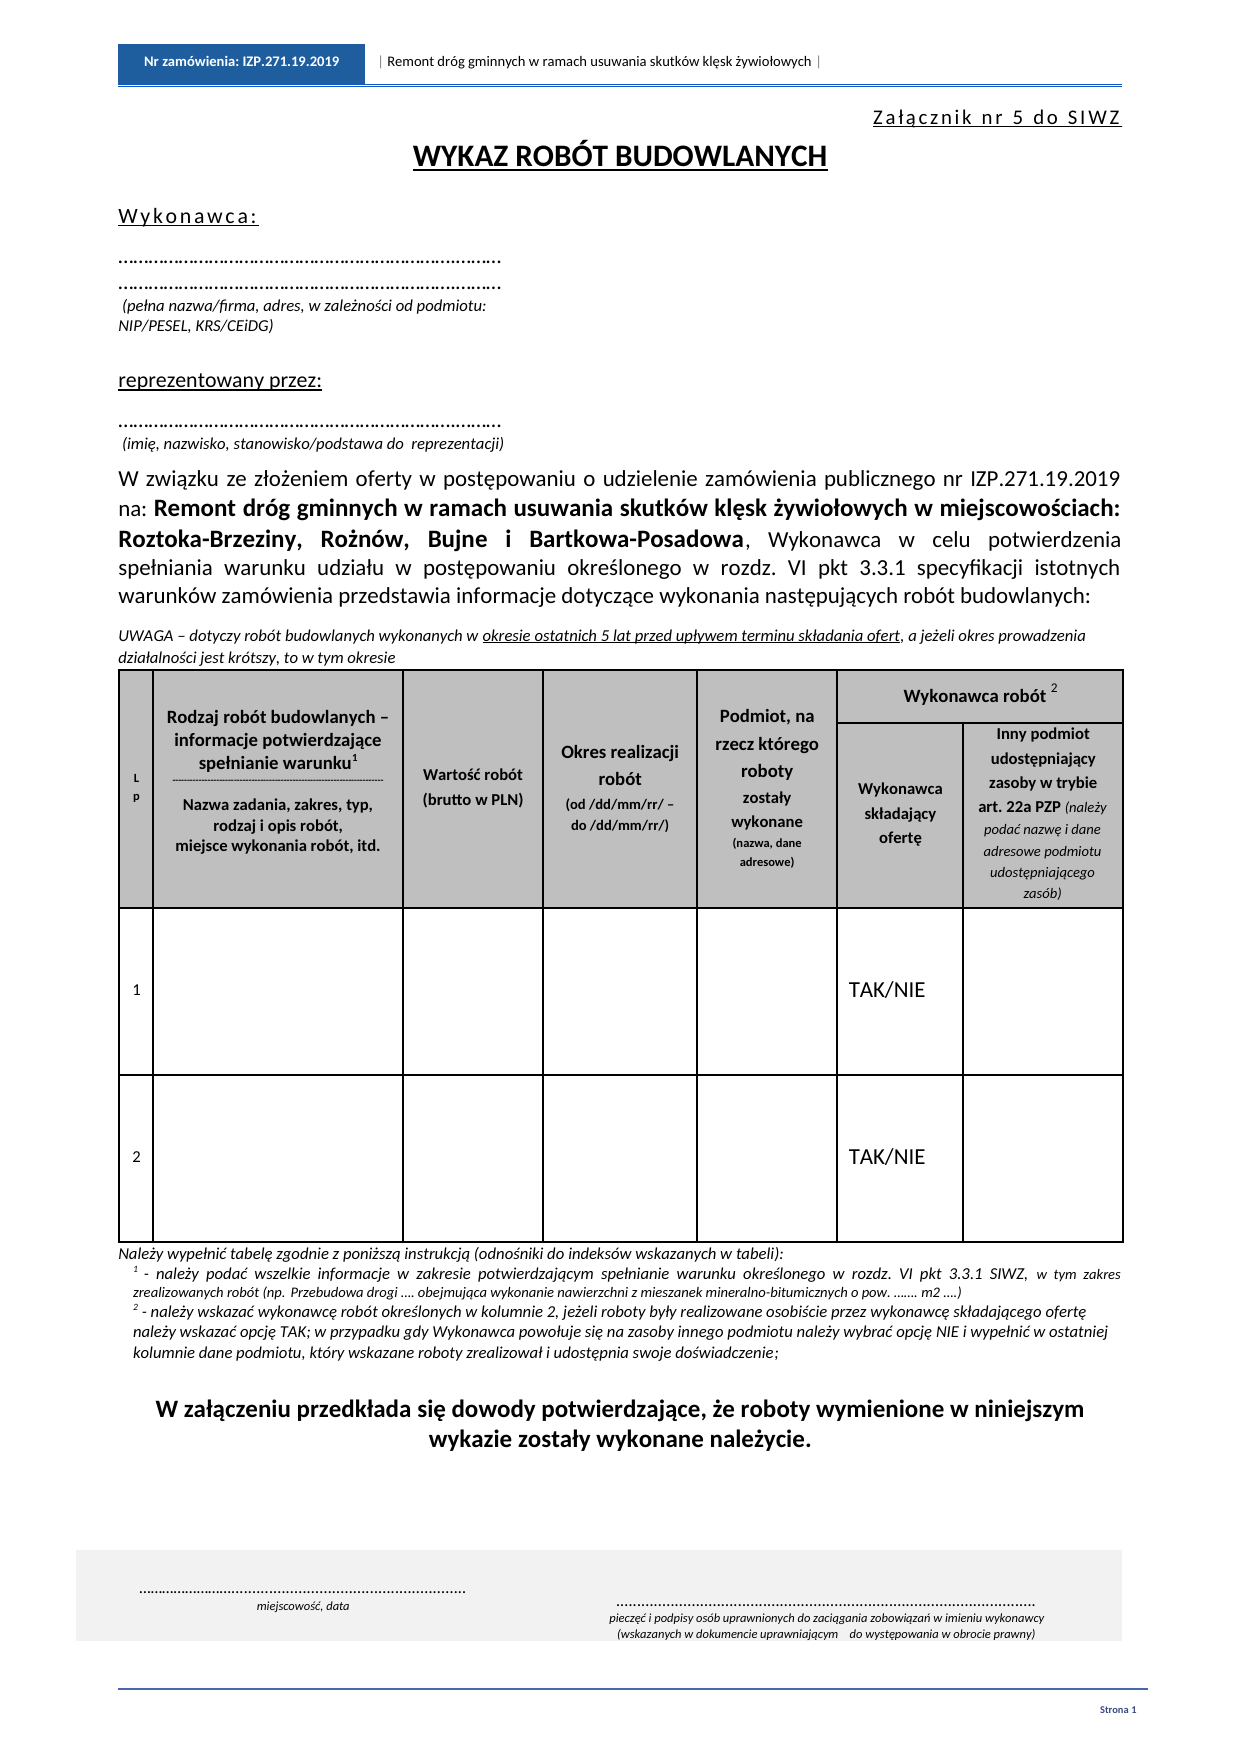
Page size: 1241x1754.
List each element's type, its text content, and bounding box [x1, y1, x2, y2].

table_cell [964, 909, 1122, 1074]
table_header Podmiot, na rzecz którego roboty zostały wykonane (nazwa, dane adresowe) [698, 671, 836, 907]
table_header .................................................................................................... pieczęć i podpisy osób uprawnionych do zaciągania zobowiązań w imieniu wykonawcy (wskazanych w dokumencie uprawniającym do występowania w obrocie prawny) [532, 1550, 1122, 1641]
table_header Wykonawca robót 2 [838, 671, 1122, 722]
text 2 - należy wskazać wykonawcę robót określonych w kolumnie 2, jeżeli roboty były realizowane osobiście przez wykonawcę składającego ofertę należy wskazać opcję TAK; w przypadku gdy Wykonawca powołuje się na zasoby innego podmiotu należy wybrać opcję NIE i wypełnić w ostatniej kolumnie dane podmiotu, który wskazane roboty zrealizował i udostępnia swoje doświadczenie; [133, 1301, 1122, 1362]
table_header Wartość robót (brutto w PLN) [404, 671, 542, 907]
text ………………………………………………………….……… [118, 406, 561, 433]
table_cell Inny podmiot udostępniający zasoby w trybie art. 22a PZP (należy podać nazwę i dane adresowe podmiotu udostępniającego zasób) [964, 724, 1122, 907]
table_cell [154, 1076, 402, 1241]
text ………………………………………………………….……… [118, 268, 561, 295]
table_cell TAK/NIE [838, 1076, 962, 1241]
text (pełna nazwa/firma, adres, w zależności od podmiotu: [118, 295, 561, 316]
text 1 - należy podać wszelkie informacje w zakresie potwierdzającym spełnianie warunku określonego w rozdz. VI pkt 3.3.1 SIWZ, w tym zakres zrealizowanych robót (np. Przebudowa drogi …. obejmująca wykonanie nawierzchni z mieszanek mineralno-bitumicznych o pow. ……. m2 ….) [133, 1263, 1122, 1301]
text NIP/PESEL, KRS/CEiDG) [118, 316, 561, 336]
table_cell [404, 1076, 542, 1241]
subtitle Załącznik nr 5 do SIWZ [118, 104, 1122, 129]
table_cell [544, 1076, 696, 1241]
text Należy wypełnić tabelę zgodnie z poniższą instrukcją (odnośniki do indeksów wskazanych w tabeli): [118, 1243, 1122, 1263]
text W załączeniu przedkłada się dowody potwierdzające, że roboty wymienione w niniejszym wykazie zostały wykonane należycie. [118, 1362, 1122, 1454]
table_cell 2 [120, 1076, 152, 1241]
table_cell [154, 909, 402, 1074]
subtitle WYKAZ ROBÓT BUDOWLANYCH [118, 136, 1122, 174]
text reprezentowany przez: [118, 366, 1122, 393]
table_cell [404, 909, 542, 1074]
table_cell [698, 1076, 836, 1241]
table_header Lp [120, 671, 152, 907]
text (imię, nazwisko, stanowisko/podstawa do reprezentacji) [118, 433, 576, 453]
table_cell TAK/NIE [838, 909, 962, 1074]
text UWAGA – dotyczy robót budowlanych wykonanych w okresie ostatnich 5 lat przed upływem terminu składania ofert, a jeżeli okres prowadzenia działalności jest krótszy, to w tym okresie [118, 625, 1122, 667]
text Wykonawca: [118, 202, 1122, 228]
table_cell [544, 909, 696, 1074]
table_cell Wykonawca składający ofertę [838, 724, 962, 907]
table_header Okres realizacji robót (od /dd/mm/rr/ – do /dd/mm/rr/) [544, 671, 696, 907]
table_cell [698, 909, 836, 1074]
text W związku ze złożeniem oferty w postępowaniu o udzielenie zamówienia publicznego nr IZP.271.19.2019 na: Remont dróg gminnych w ramach usuwania skutków klęsk żywiołowych w miejscowościach: Roztoka-Brzeziny, Rożnów, Bujne i Bartkowa-Posadowa, Wykonawca w celu potwierdzenia spełniania warunku udziału w postępowaniu określonego w rozdz. VI pkt 3.3.1 specyfikacji istotnych warunków zamówienia przedstawia informacje dotyczące wykonania następujących robót budowlanych: [118, 464, 1122, 609]
table_cell [964, 1076, 1122, 1241]
table_cell 1 [120, 909, 152, 1074]
table_header Rodzaj robót budowlanych – informacje potwierdzające spełnianie warunku1 ------------------------------------------------------------------------ Nazwa zadania, zakres, typ, rodzaj i opis robót, miejsce wykonania robót, itd. [154, 671, 402, 907]
table_header ……………………........................................................ miejscowość, data [76, 1550, 532, 1641]
text ………………………………………………………….……… [118, 242, 561, 268]
